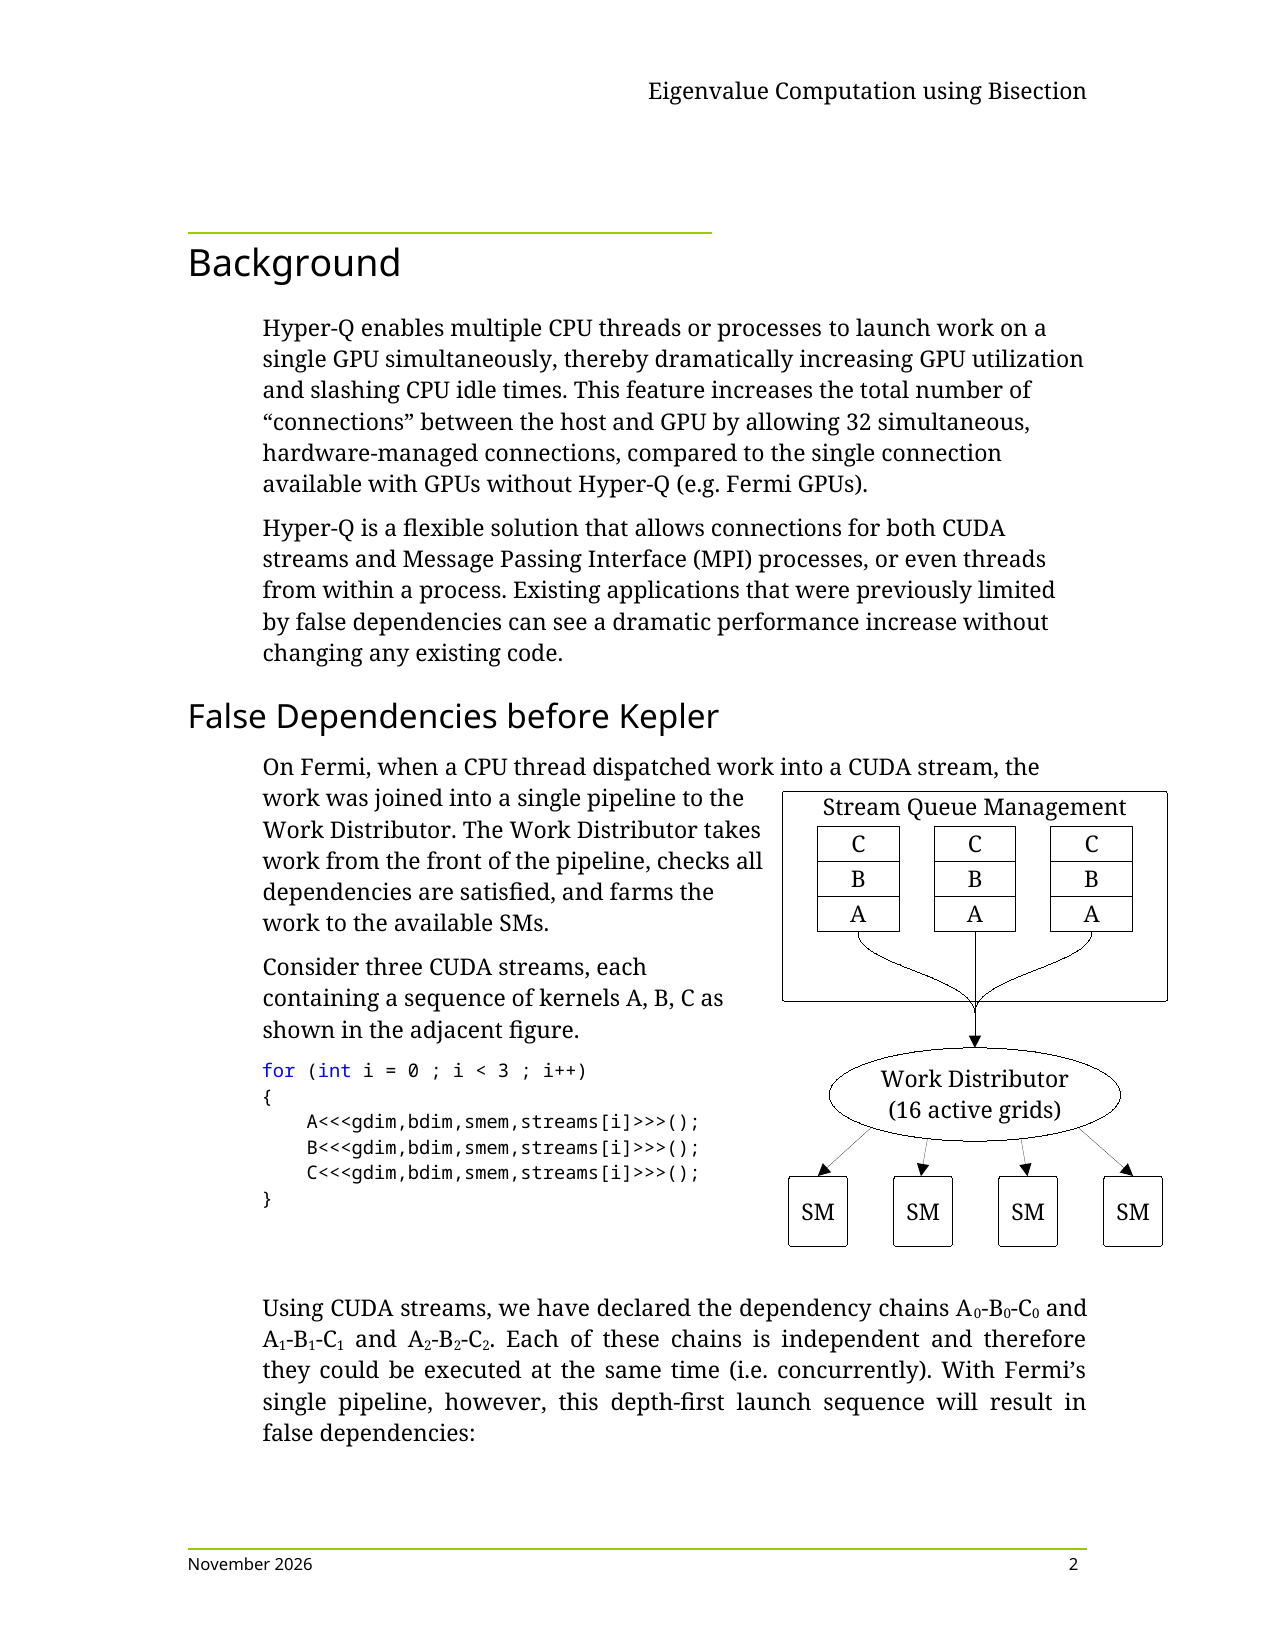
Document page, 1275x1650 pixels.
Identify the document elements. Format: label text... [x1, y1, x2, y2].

text Using CUDA streams, we have declared the dependency chains A0-B0-C0 and A1-B1-C1 and A2-B2-C2. Each of these chains is independent and therefore they could be executed at the same time (i.e. concurrently). With Fermi’s single pipeline, however, this depth-first launch sequence will result in false dependencies: [262, 1261, 1087, 1448]
text On Fermi, when a CPU thread dispatched work into a CUDA stream, the work was joined into a single pipeline to the Work Distributor. The Work Distributor takes work from the front of the pipeline, checks all dependencies are satisfied, and farms the work to the available SMs. [262, 751, 1087, 939]
subtitle Background [187, 233, 712, 287]
text B<<<gdim,bdim,smem,streams[i]>>>(); [261, 1134, 1087, 1159]
text { [261, 1083, 1087, 1108]
text C<<<gdim,bdim,smem,streams[i]>>>(); [261, 1159, 1087, 1185]
text A<<<gdim,bdim,smem,streams[i]>>>(); [261, 1108, 1087, 1134]
text for (int i = 0 ; i < 3 ; i++) [261, 1057, 1087, 1083]
subtitle False Dependencies before Kepler [187, 693, 1087, 739]
text Consider three CUDA streams, each containing a sequence of kernels A, B, C as shown in the adjacent figure. [262, 951, 1087, 1045]
text } [261, 1185, 1087, 1211]
text Hyper-Q is a flexible solution that allows connections for both CUDA streams and Message Passing Interface (MPI) processes, or even threads from within a process. Existing applications that were previously limited by false dependencies can see a dramatic performance increase without changing any existing code. [262, 512, 1087, 668]
text Hyper-Q enables multiple CPU threads or processes to launch work on a single GPU simultaneously, thereby dramatically increasing GPU utilization and slashing CPU idle times. This feature increases the total number of “connections” between the host and GPU by allowing 32 simultaneous, hardware-managed connections, compared to the single connection available with GPUs without Hyper-Q (e.g. Fermi GPUs). [262, 312, 1087, 499]
